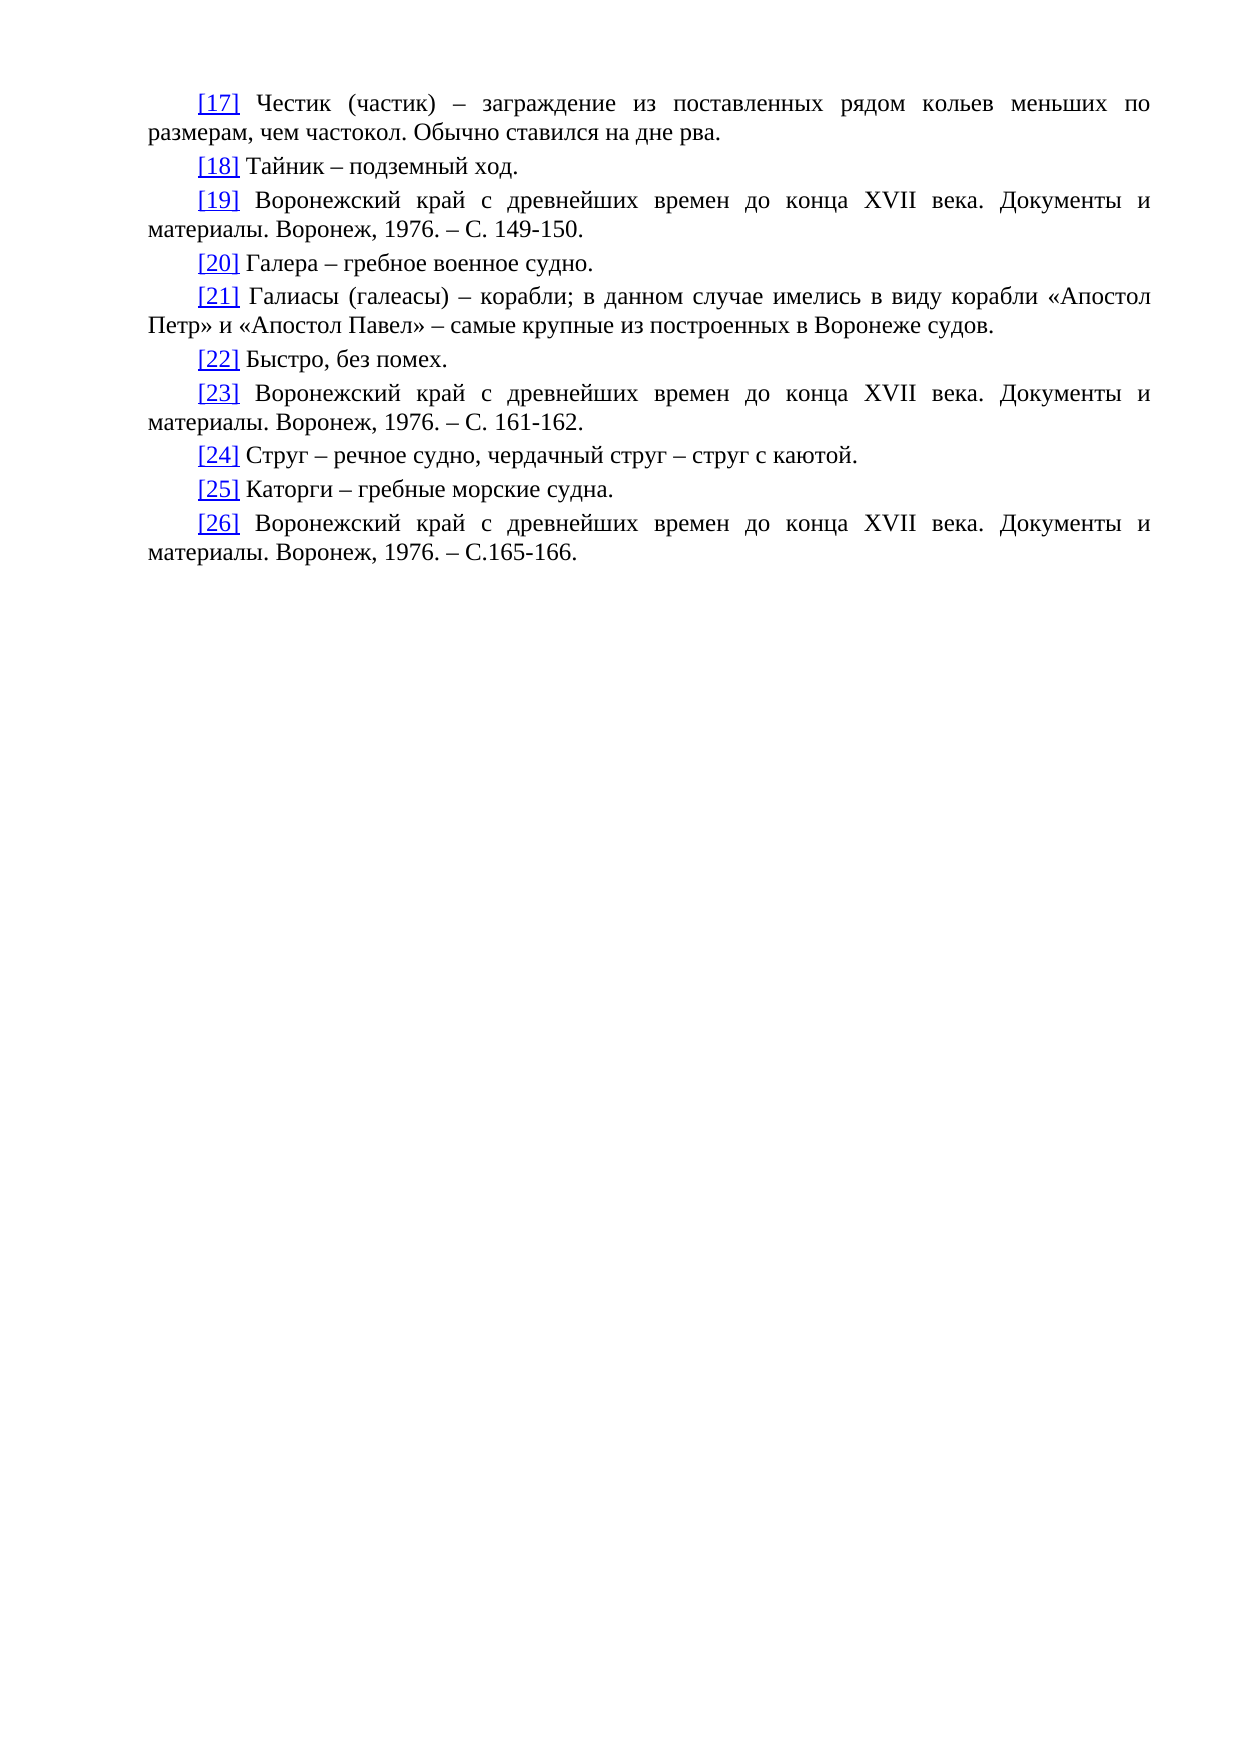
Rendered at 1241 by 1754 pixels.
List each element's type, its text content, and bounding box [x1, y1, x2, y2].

text [26] Воронежский край с древнейших времен до конца XVII века. Документы и материалы. Воронеж, 1976. – С.165-166. [148, 508, 1152, 566]
text [18] Тайник – подземный ход. [148, 151, 1152, 180]
text [22] Быстро, без помех. [148, 344, 1152, 373]
text [21] Галиасы (галеасы) – корабли; в данном случае имелись в виду корабли «Апостол Петр» и «Апостол Павел» – самые крупные из построенных в Воронеже судов. [148, 281, 1152, 339]
text [23] Воронежский край с древнейших времен до конца XVII века. Документы и материалы. Воронеж, 1976. – С. 161-162. [148, 378, 1152, 435]
text [20] Галера – гребное военное судно. [148, 248, 1152, 276]
text [25] Каторги – гребные морские судна. [148, 474, 1152, 503]
text [24] Струг – речное судно, чердачный струг – струг с каютой. [148, 441, 1152, 469]
text [17] Честик (частик) – заграждение из поставленных рядом кольев меньших по размерам, чем частокол. Обычно ставился на дне рва. [148, 88, 1152, 146]
text [19] Воронежский край с древнейших времен до конца XVII века. Документы и материалы. Воронеж, 1976. – С. 149-150. [148, 185, 1152, 242]
